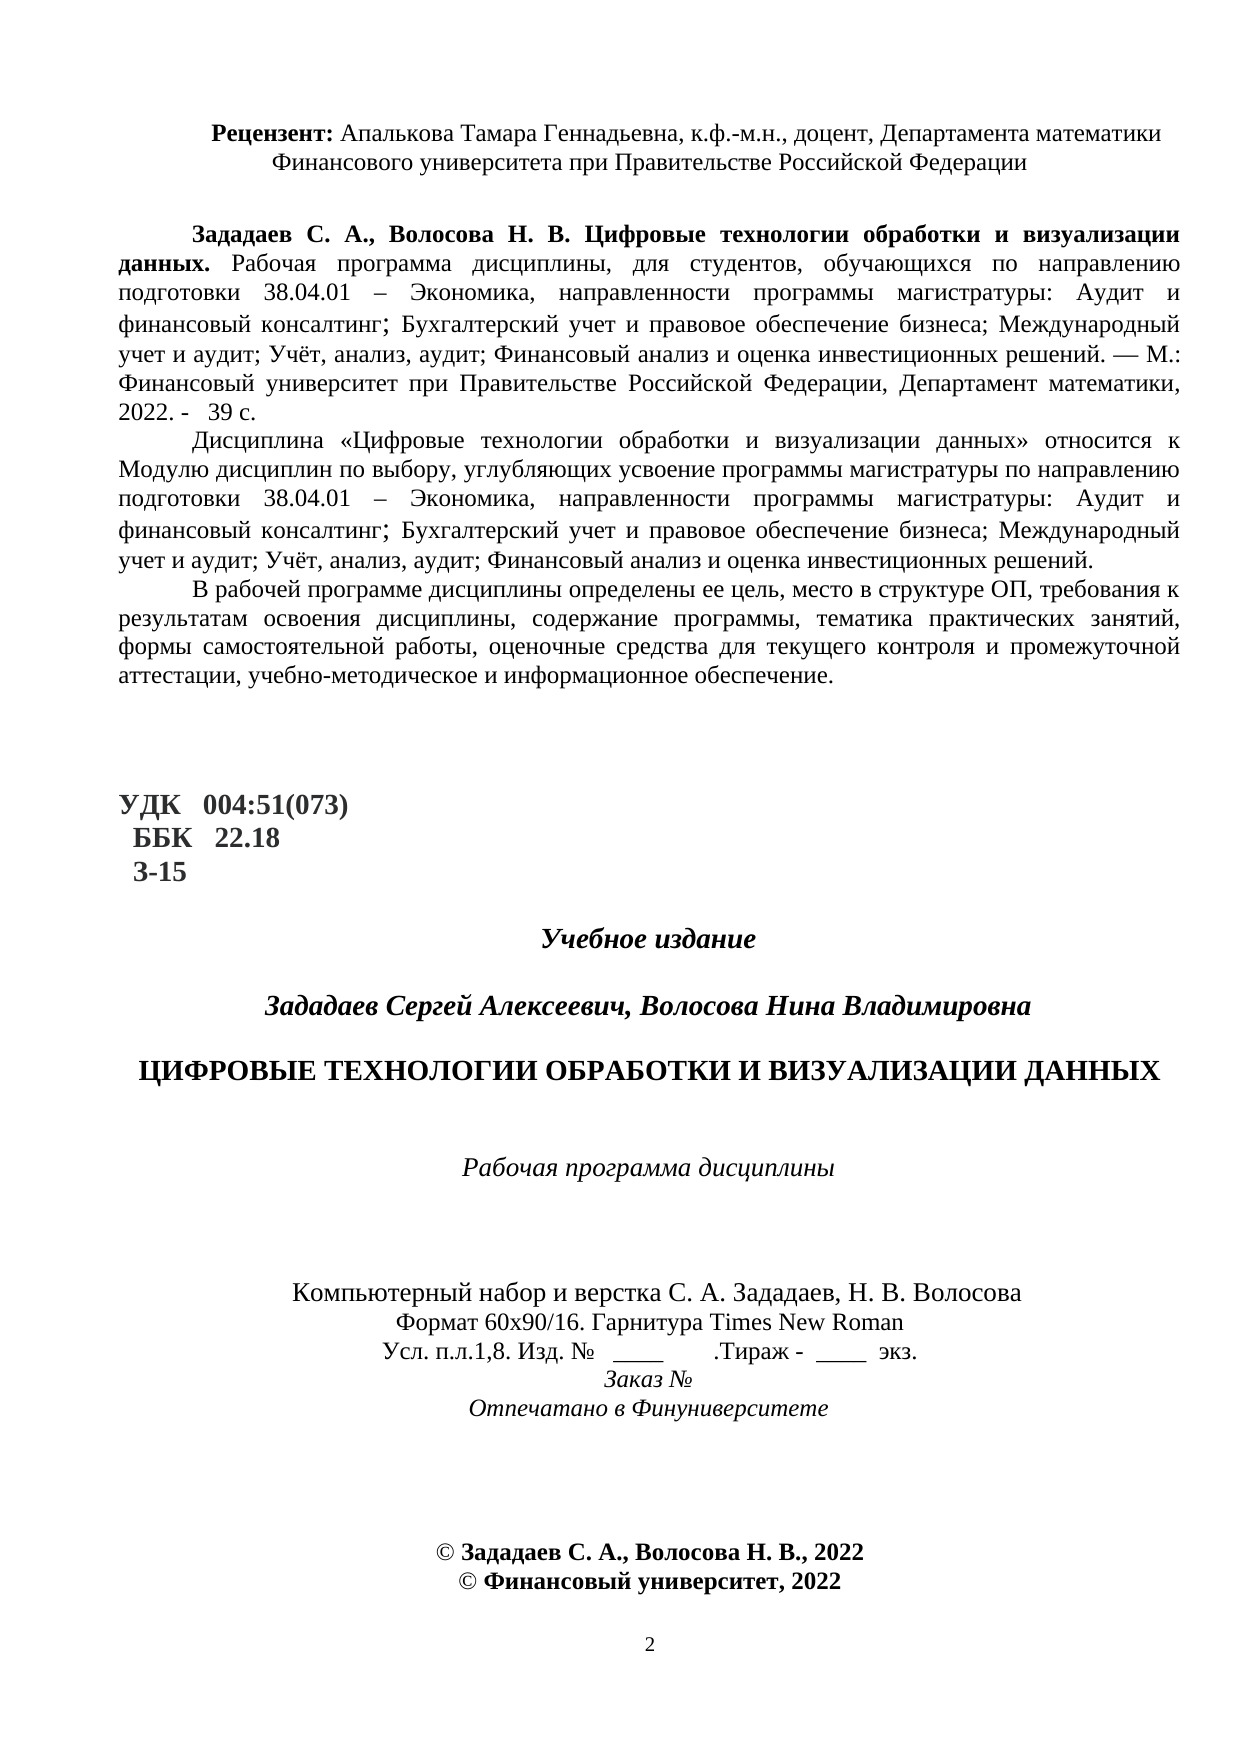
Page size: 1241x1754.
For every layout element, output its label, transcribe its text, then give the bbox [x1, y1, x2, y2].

text Формат 60х90/16. Гарнитура Times New Roman [118, 1307, 1181, 1336]
text Усл. п.л.1,8. Изд. № ____ .Тираж - ____ экз. [118, 1336, 1181, 1364]
text Компьютерный набор и верстка С. А. Зададаев, Н. В. Волосова [133, 1276, 1181, 1307]
text Заказ № [118, 1364, 1181, 1393]
text © Финансовый университет, 2022 [118, 1566, 1181, 1594]
text Рецензент: Апалькова Тамара Геннадьевна, к.ф.-м.н., доцент, Департамента математики Финансового университета при Правительстве Российской Федерации [118, 118, 1181, 176]
text © Зададаев С. А., Волосова Н. В., 2022 [118, 1537, 1181, 1566]
text Зададаев Сергей Алексеевич, Волосова Нина Владимировна [118, 988, 1181, 1022]
text Зададаев С. А., Волосова Н. В. Цифровые технологии обработки и визуализации данных. Рабочая программа дисциплины, для студентов, обучающихся по направлению подготовки 38.04.01 – Экономика, направленности программы магистратуры: Аудит и финансовый консалтинг; Бухгалтерский учет и правовое обеспечение бизнеса; Международный учет и аудит; Учёт, анализ, аудит; Финансовый анализ и оценка инвестиционных решений. — М.: Финансовый университет при Правительстве Российской Федерации, Департамент математики, 2022. - 39 с. [118, 219, 1181, 425]
text Отпечатано в Финуниверситете [118, 1393, 1181, 1422]
text ЦиФРОВЫЕ ТЕХНОЛОГИИ ОБРАБОТКИ И ВИЗУАЛИЗАЦИИ ДАННЫХ [118, 1053, 1181, 1087]
text УДК 004:51(073) [118, 787, 1181, 821]
text Учебное издание [118, 921, 1181, 955]
text В рабочей программе дисциплины определены ее цель, место в структуре ОП, требования к результатам освоения дисциплины, содержание программы, тематика практических занятий, формы самостоятельной работы, оценочные средства для текущего контроля и промежуточной аттестации, учебно-методическое и информационное обеспечение. [118, 574, 1181, 689]
text З-15 [118, 854, 1181, 888]
text Рабочая программа дисциплины [118, 1151, 1181, 1182]
text ББК 22.18 [118, 821, 1181, 854]
text Дисциплина «Цифровые технологии обработки и визуализации данных» относится к Модулю дисциплин по выбору, углубляющих усвоение программы магистратуры по направлению подготовки 38.04.01 – Экономика, направленности программы магистратуры: Аудит и финансовый консалтинг; Бухгалтерский учет и правовое обеспечение бизнеса; Международный учет и аудит; Учёт, анализ, аудит; Финансовый анализ и оценка инвестиционных решений. [118, 425, 1181, 574]
